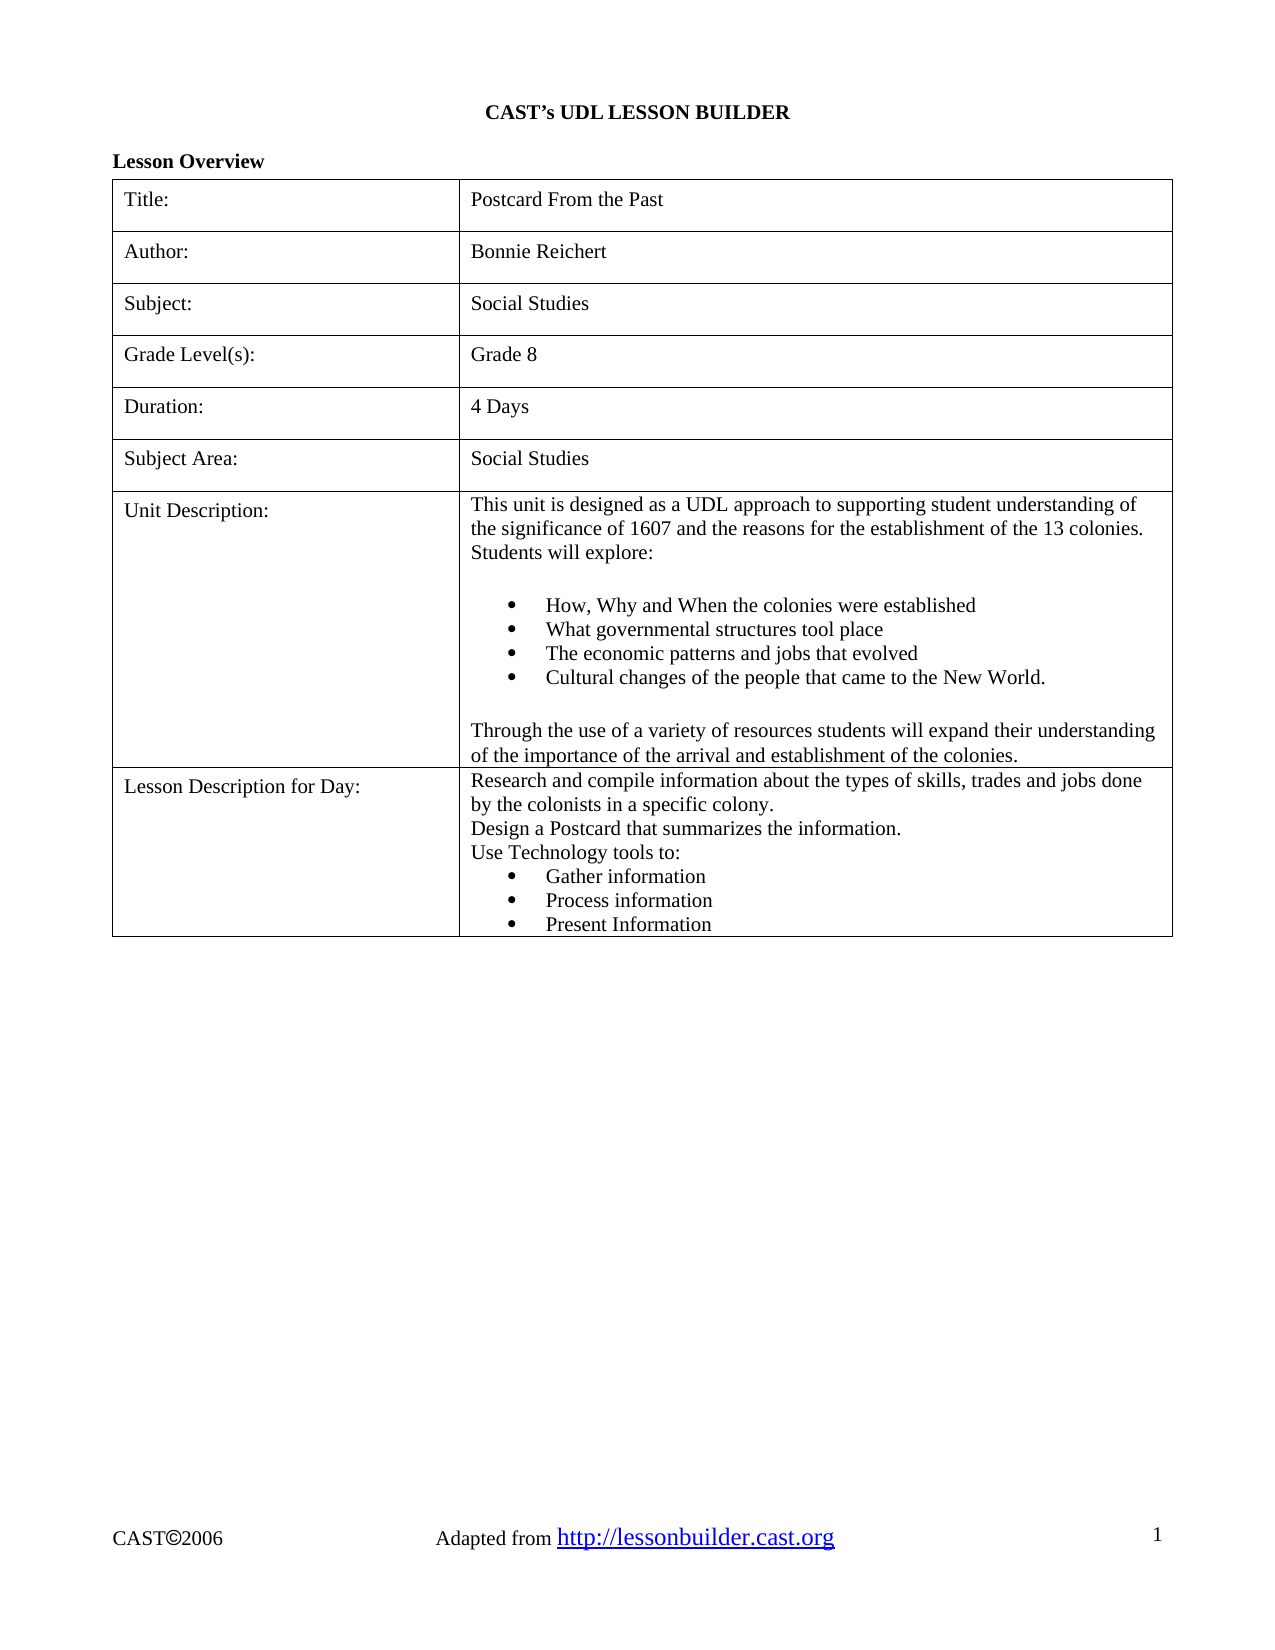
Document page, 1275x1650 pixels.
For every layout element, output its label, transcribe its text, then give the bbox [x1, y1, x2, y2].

table_cell Grade Level(s): [113, 336, 459, 387]
table_cell Unit Description: [113, 492, 459, 767]
table_cell Subject Area: [113, 440, 459, 491]
table_cell Bonnie Reichert [460, 232, 1172, 283]
table_cell This unit is designed as a UDL approach to supporting student understanding of the significance of 1607 and the reasons for the establishment of the 13 colonies. Students will explore: How, Why and When the colonies were established What governmental structures tool place The economic patterns and jobs that evolved Cultural changes of the people that came to the New World. Through the use of a variety of resources students will expand their understanding of the importance of the arrival and establishment of the colonies. [460, 492, 1172, 767]
subtitle Lesson Overview [112, 149, 1162, 173]
subtitle CAST’s UDL LESSON BUILDER [112, 100, 1162, 124]
table_cell Social Studies [460, 440, 1172, 491]
table_cell Author: [113, 232, 459, 283]
table_header Title: [113, 180, 459, 231]
table_cell Grade 8 [460, 336, 1172, 387]
table_cell Social Studies [460, 284, 1172, 335]
table_cell 4 Days [460, 388, 1172, 439]
table_cell Research and compile information about the types of skills, trades and jobs done by the colonists in a specific colony. Design a Postcard that summarizes the information. Use Technology tools to: Gather information Process information Present Information [460, 768, 1172, 936]
table_header Postcard From the Past [460, 180, 1172, 231]
table_cell Duration: [113, 388, 459, 439]
table_cell Lesson Description for Day: [113, 768, 459, 936]
table_cell Subject: [113, 284, 459, 335]
